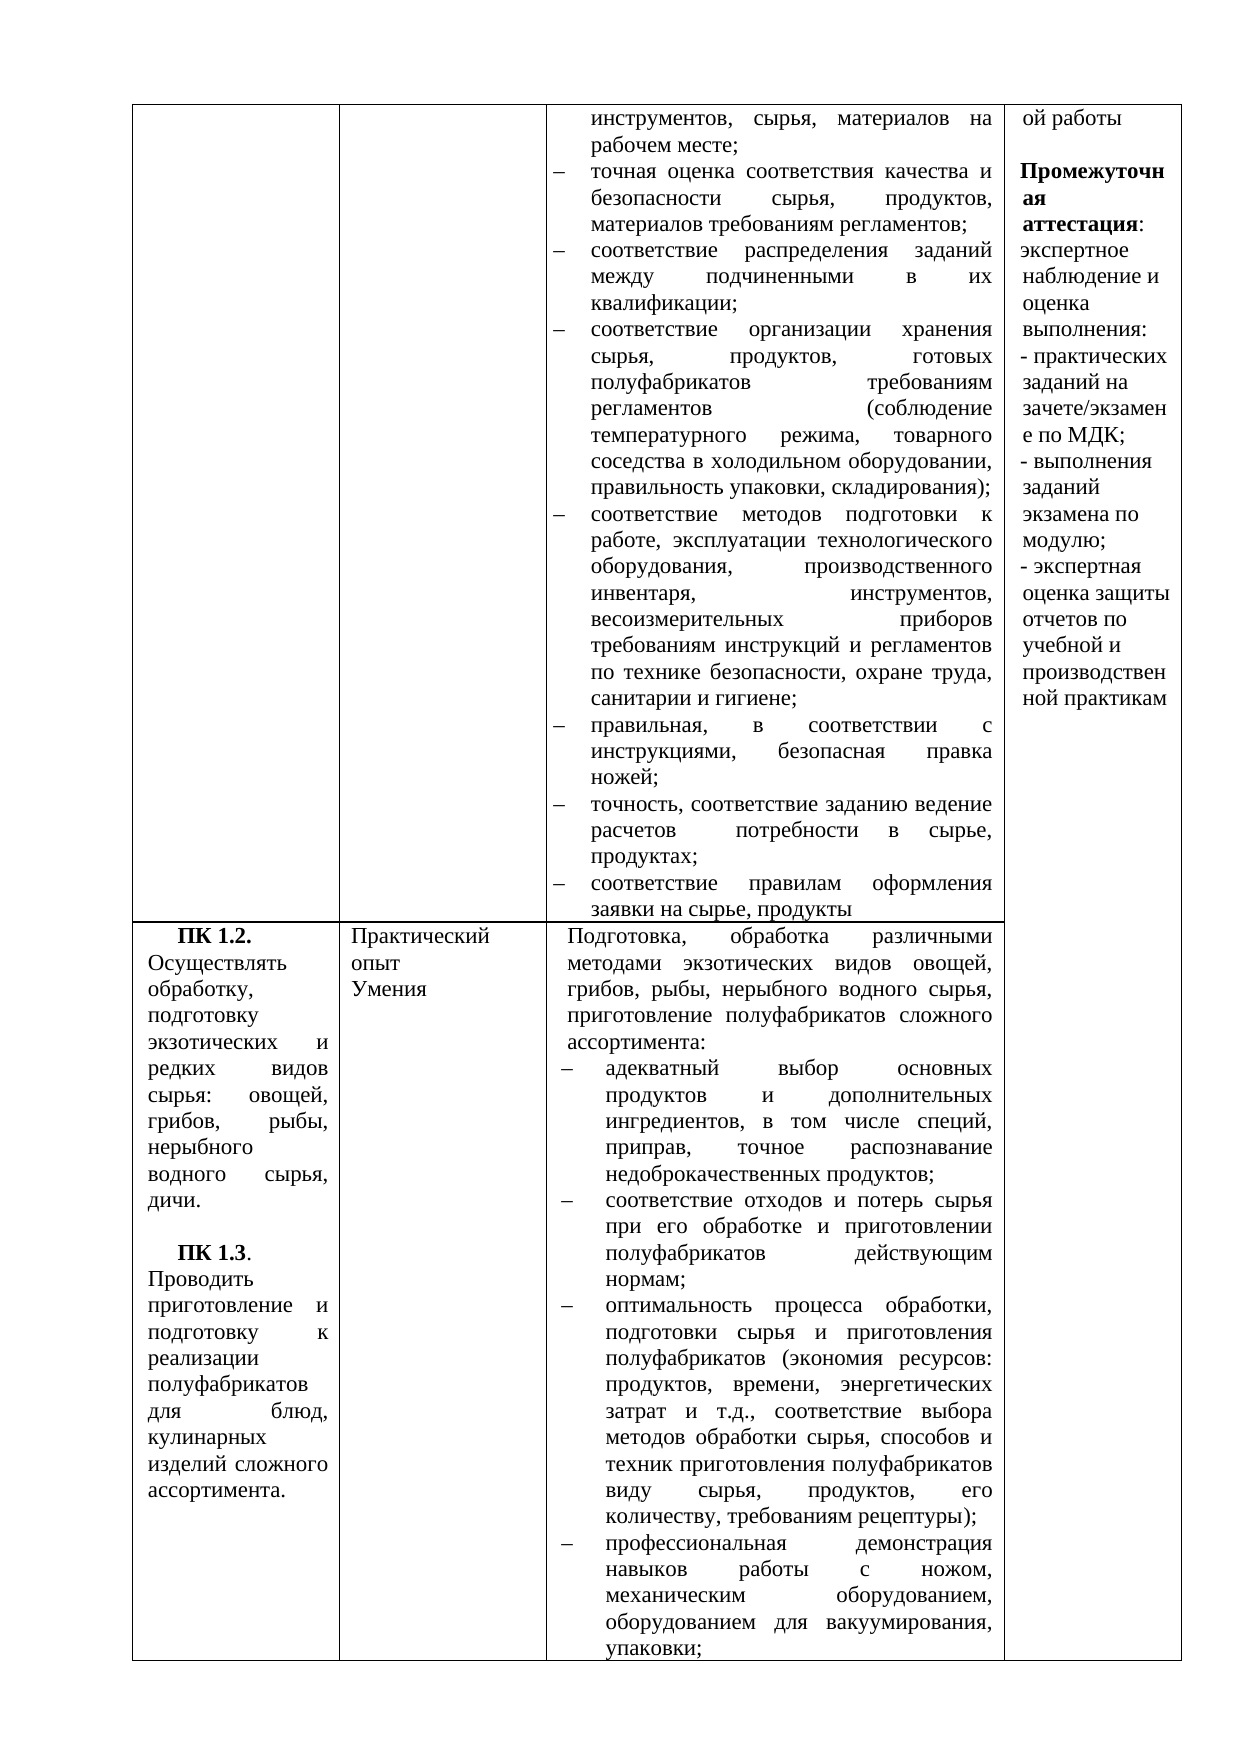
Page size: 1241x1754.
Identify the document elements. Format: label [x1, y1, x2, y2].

table_cell [547, 923, 1004, 1660]
table_cell [133, 105, 339, 921]
table_cell [1005, 105, 1181, 1660]
table_cell [340, 923, 546, 1660]
table_cell [133, 923, 339, 1660]
table_cell [547, 105, 1004, 921]
table_cell [340, 105, 546, 921]
